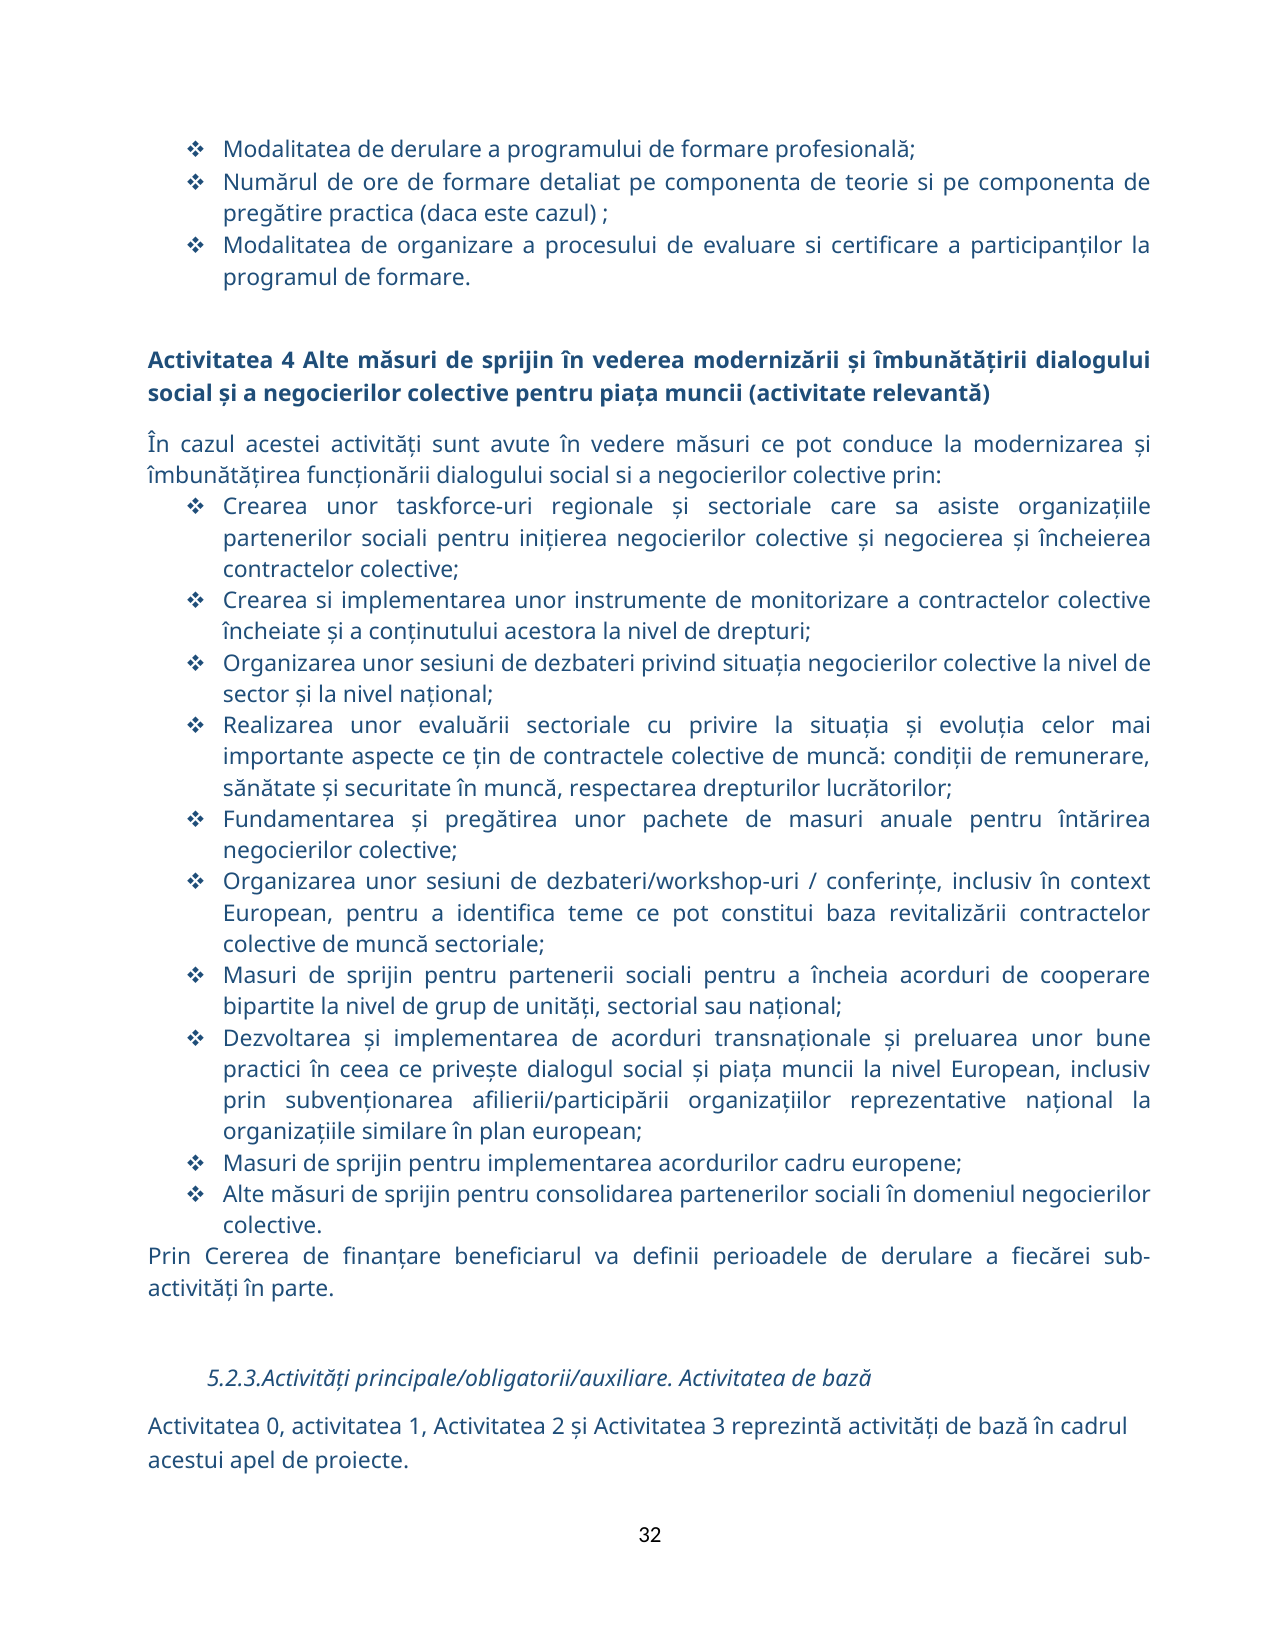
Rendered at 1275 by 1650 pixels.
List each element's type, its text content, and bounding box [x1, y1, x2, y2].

list Alte măsuri de sprijin pentru consolidarea partenerilor sociali în domeniul negocierilor colective. [185, 1178, 1152, 1240]
text Activitatea 0, activitatea 1, Activitatea 2 și Activitatea 3 reprezintă activități de bază în cadrul acestui apel de proiecte. [148, 1410, 1152, 1475]
list Fundamentarea și pregătirea unor pachete de masuri anuale pentru întărirea negocierilor colective; [185, 803, 1152, 865]
list Modalitatea de derulare a programului de formare profesională; [185, 133, 1152, 164]
list Dezvoltarea și implementarea de acorduri transnaționale și preluarea unor bune practici în ceea ce privește dialogul social și piața muncii la nivel European, inclusiv prin subvenționarea afilierii/participării organizațiilor reprezentative național la organizațiile similare în plan european; [185, 1022, 1152, 1147]
list Masuri de sprijin pentru partenerii sociali pentru a încheia acorduri de cooperare bipartite la nivel de grup de unități, sectorial sau național; [185, 959, 1152, 1022]
text Activitatea 4 Alte măsuri de sprijin în vederea modernizării și îmbunătățirii dialogului social și a negocierilor colective pentru piața muncii (activitate relevantă) [148, 344, 1152, 409]
text În cazul acestei activități sunt avute în vedere măsuri ce pot conduce la modernizarea și îmbunătățirea funcționării dialogului social si a negocierilor colective prin: [148, 428, 1152, 490]
text Prin Cererea de finanțare beneficiarul va definii perioadele de derulare a fiecărei sub-activități în parte. [148, 1240, 1152, 1303]
list Masuri de sprijin pentru implementarea acordurilor cadru europene; [185, 1147, 1152, 1178]
subtitle 5.2.3.Activități principale/obligatorii/auxiliare. Activitatea de bază [207, 1362, 1152, 1393]
list Crearea si implementarea unor instrumente de monitorizare a contractelor colective încheiate și a conținutului acestora la nivel de drepturi; [185, 584, 1152, 647]
list Organizarea unor sesiuni de dezbateri privind situația negocierilor colective la nivel de sector și la nivel național; [185, 647, 1152, 709]
list Realizarea unor evaluării sectoriale cu privire la situația și evoluția celor mai importante aspecte ce țin de contractele colective de muncă: condiții de remunerare, sănătate și securitate în muncă, respectarea drepturilor lucrătorilor; [185, 709, 1152, 803]
list Modalitatea de organizare a procesului de evaluare si certificare a participanților la programul de formare. [185, 229, 1152, 292]
list Crearea unor taskforce-uri regionale și sectoriale care sa asiste organizațiile partenerilor sociali pentru inițierea negocierilor colective și negocierea și încheierea contractelor colective; [185, 490, 1152, 584]
list Numărul de ore de formare detaliat pe componenta de teorie si pe componenta de pregătire practica (daca este cazul) ; [185, 166, 1152, 228]
list Organizarea unor sesiuni de dezbateri/workshop-uri / conferințe, inclusiv în context European, pentru a identifica teme ce pot constitui baza revitalizării contractelor colective de muncă sectoriale; [185, 865, 1152, 959]
